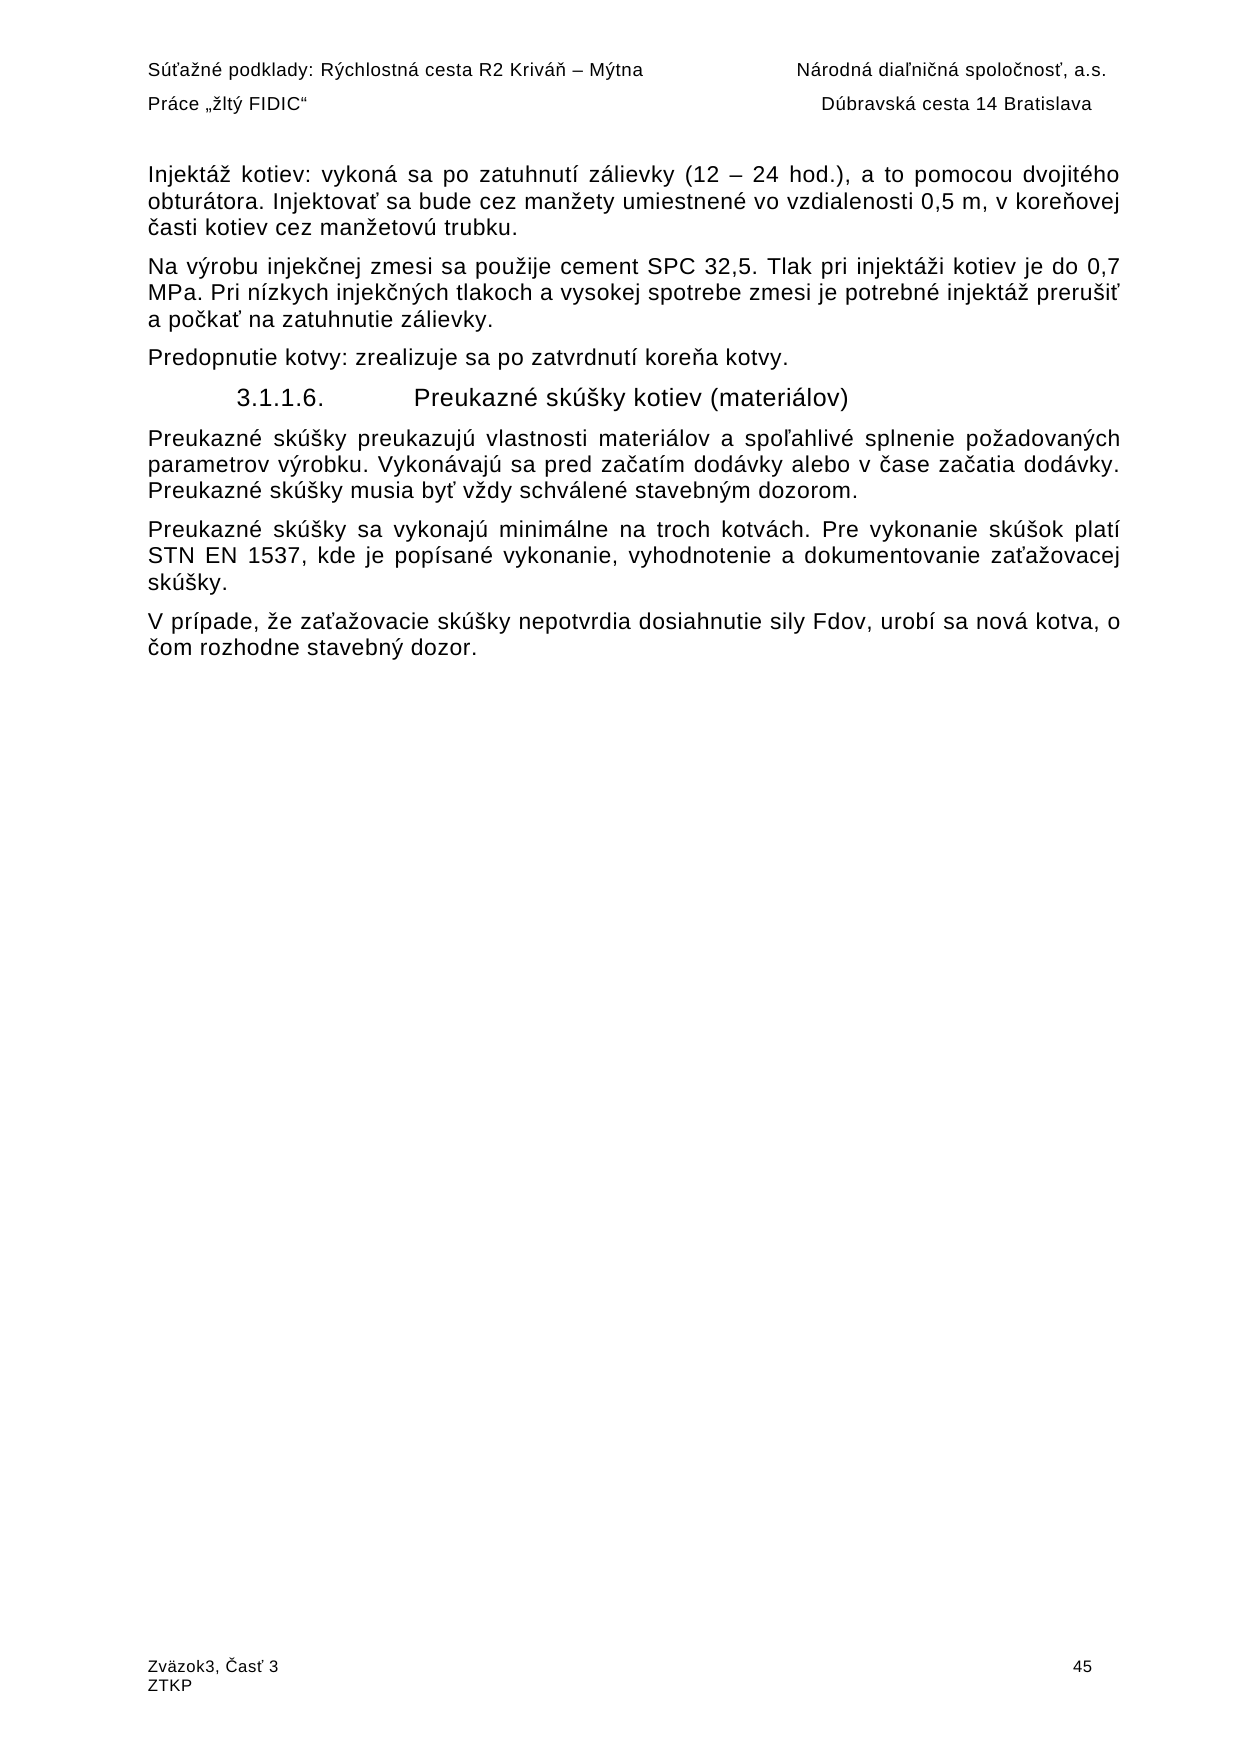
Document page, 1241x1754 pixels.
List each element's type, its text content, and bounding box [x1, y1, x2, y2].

subtitle Preukazné skúšky kotiev (materiálov) [236, 383, 1122, 412]
text Na výrobu injekčnej zmesi sa použije cement SPC 32,5. Tlak pri injektáži kotiev je do 0,7 MPa. Pri nízkych injekčných tlakoch a vysokej spotrebe zmesi je potrebné injektáž prerušiť a počkať na zatuhnutie zálievky. [148, 253, 1122, 332]
text Preukazné skúšky sa vykonajú minimálne na troch kotvách. Pre vykonanie skúšok platí STN EN 1537, kde je popísané vykonanie, vyhodnotenie a dokumentovanie zaťažovacej skúšky. [148, 516, 1122, 595]
text V prípade, že zaťažovacie skúšky nepotvrdia dosiahnutie sily Fdov, urobí sa nová kotva, o čom rozhodne stavebný dozor. [148, 608, 1122, 660]
text Injektáž kotiev: vykoná sa po zatuhnutí zálievky (12 – 24 hod.), a to pomocou dvojitého obturátora. Injektovať sa bude cez manžety umiestnené vo vzdialenosti 0,5 m, v koreňovej časti kotiev cez manžetovú trubku. [148, 161, 1122, 240]
text Predopnutie kotvy: zrealizuje sa po zatvrdnutí koreňa kotvy. [148, 344, 1122, 371]
text Preukazné skúšky preukazujú vlastnosti materiálov a spoľahlivé splnenie požadovaných parametrov výrobku. Vykonávajú sa pred začatím dodávky alebo v čase začatia dodávky. Preukazné skúšky musia byť vždy schválené stavebným dozorom. [148, 424, 1122, 503]
